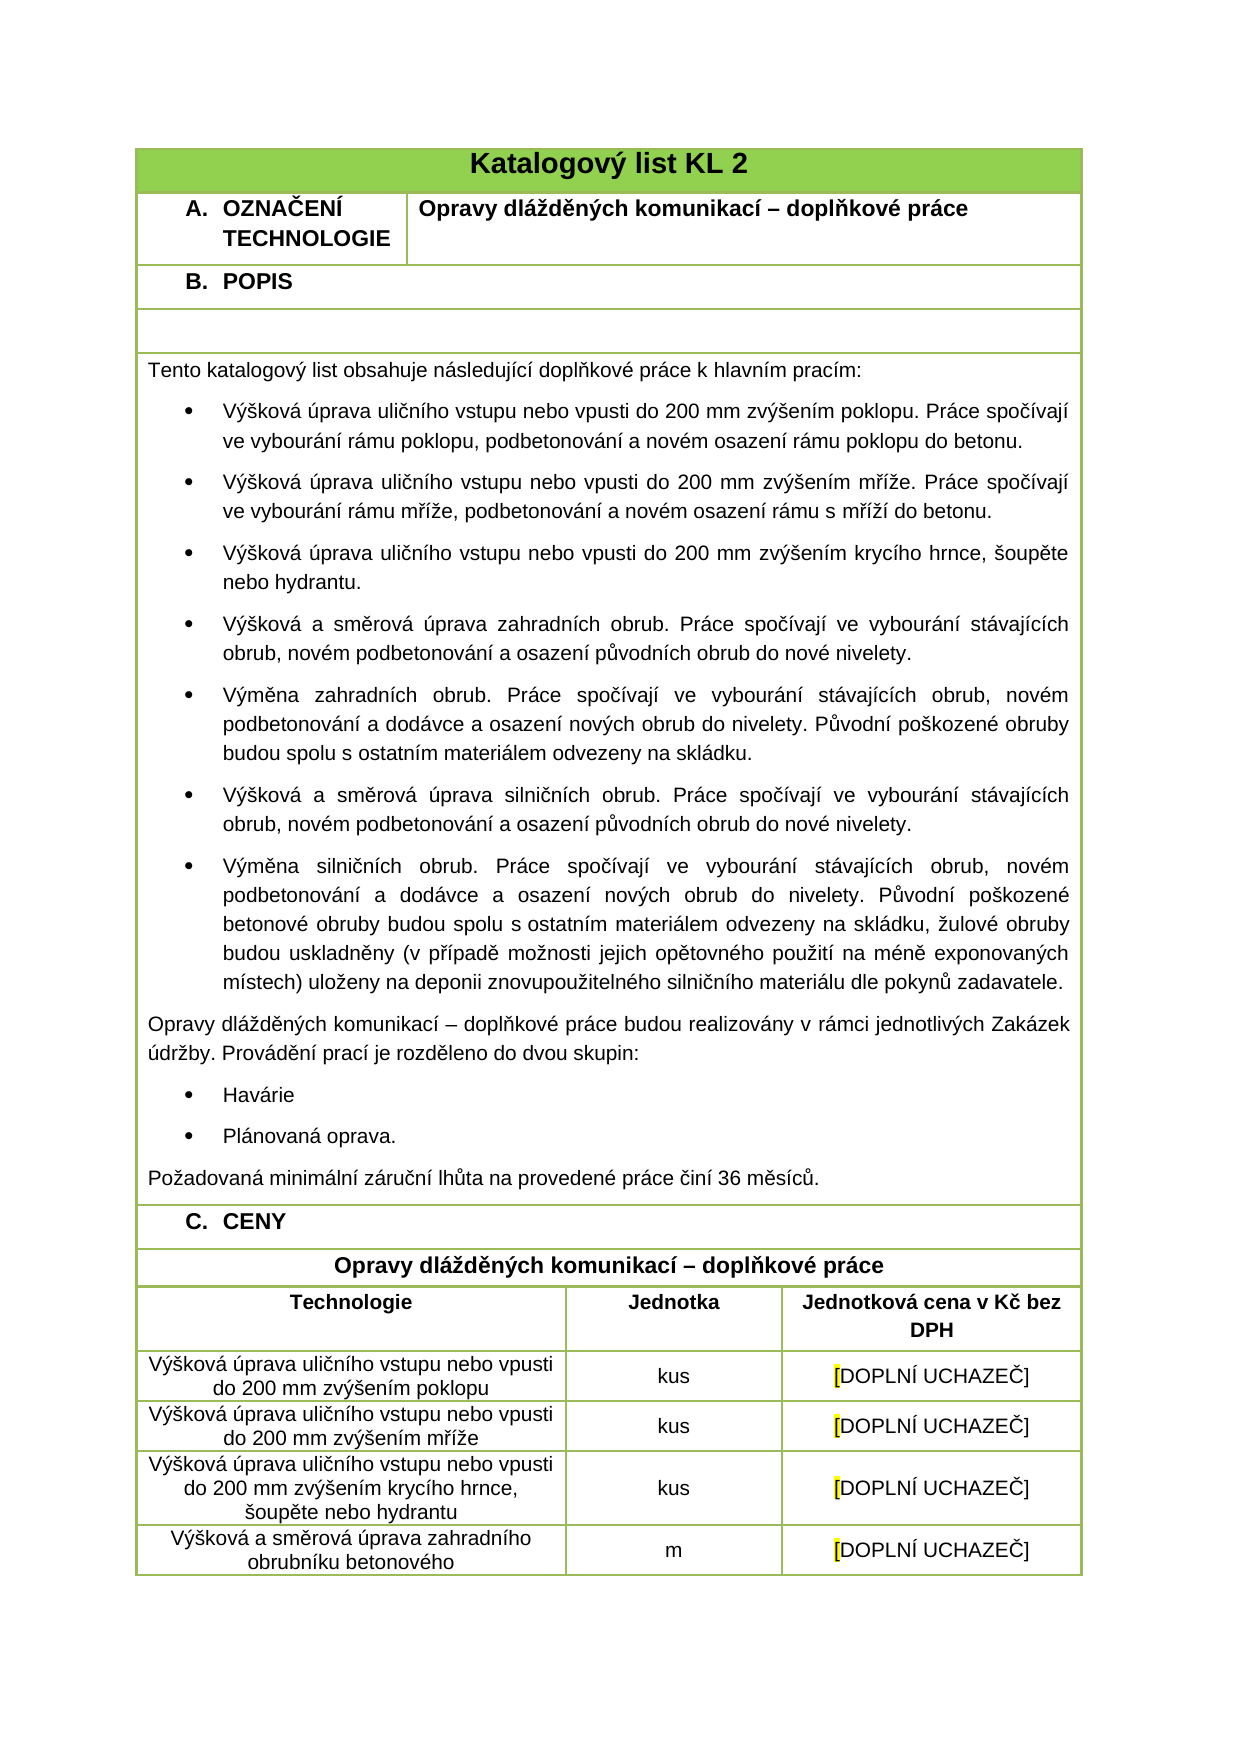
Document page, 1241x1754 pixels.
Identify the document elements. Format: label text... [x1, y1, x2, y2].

table_cell Jednotková cena v Kč bez DPH [783, 1288, 1080, 1349]
table_cell [783, 1352, 1080, 1399]
table_cell Technologie [138, 1288, 565, 1349]
table_cell CENY [138, 1206, 1080, 1248]
table_cell Opravy dlážděných komunikací – doplňkové práce [138, 1250, 1080, 1285]
table_cell [783, 1526, 1080, 1573]
table_cell Tento katalogový list obsahuje následující doplňkové práce k hlavním pracím: Výšková úprava uličního vstupu nebo vpusti do 200 mm zvýšením poklopu. Práce spočívají ve vybourání rámu poklopu, podbetonování a novém osazení rámu poklopu do betonu. Výšková úprava uličního vstupu nebo vpusti do 200 mm zvýšením mříže. Práce spočívají ve vybourání rámu mříže, podbetonování a novém osazení rámu s mříží do betonu. Výšková úprava uličního vstupu nebo vpusti do 200 mm zvýšením krycího hrnce, šoupěte nebo hydrantu. Výšková a směrová úprava zahradních obrub. Práce spočívají ve vybourání stávajících obrub, novém podbetonování a osazení původních obrub do nové nivelety. Výměna zahradních obrub. Práce spočívají ve vybourání stávajících obrub, novém podbetonování a dodávce a osazení nových obrub do nivelety. Původní poškozené obruby budou spolu s ostatním materiálem odvezeny na skládku. Výšková a směrová úprava silničních obrub. Práce spočívají ve vybourání stávajících obrub, novém podbetonování a osazení původních obrub do nové nivelety. Výměna silničních obrub. Práce spočívají ve vybourání stávajících obrub, novém podbetonování a dodávce a osazení nových obrub do nivelety. Původní poškozené betonové obruby budou spolu s ostatním materiálem odvezeny na skládku, žulové obruby budou uskladněny (v případě možnosti jejich opětovného použití na méně exponovaných místech) uloženy na deponii znovupoužitelného silničního materiálu dle pokynů zadavatele. Opravy dlážděných komunikací – doplňkové práce budou realizovány v rámci jednotlivých Zakázek údržby. Provádění prací je rozděleno do dvou skupin: Havárie Plánovaná oprava. Požadovaná minimální záruční lhůta na provedené práce činí 36 měsíců. [138, 354, 1080, 1204]
table_header Katalogový list KL 2 [138, 150, 1080, 191]
table_cell [783, 1402, 1080, 1449]
table_cell POPIS [138, 266, 1080, 308]
table_cell Opravy dlážděných komunikací – doplňkové práce [408, 194, 1080, 264]
table_cell Výšková úprava uličního vstupu nebo vpusti do 200 mm zvýšením krycího hrnce, šoupěte nebo hydrantu [138, 1452, 565, 1523]
table_cell Výšková a směrová úprava zahradního obrubníku betonového [138, 1526, 565, 1573]
table_cell Výšková úprava uličního vstupu nebo vpusti do 200 mm zvýšením poklopu [138, 1352, 565, 1399]
table_cell OZNAČENÍ TECHNOLOGIE [138, 194, 406, 264]
table_cell Jednotka [567, 1288, 781, 1349]
table_cell [138, 310, 1080, 352]
table_cell [783, 1452, 1080, 1523]
table_cell kus [567, 1402, 781, 1449]
table_cell m [567, 1526, 781, 1573]
table_cell kus [567, 1352, 781, 1399]
table_cell kus [567, 1452, 781, 1523]
table_cell Výšková úprava uličního vstupu nebo vpusti do 200 mm zvýšením mříže [138, 1402, 565, 1449]
